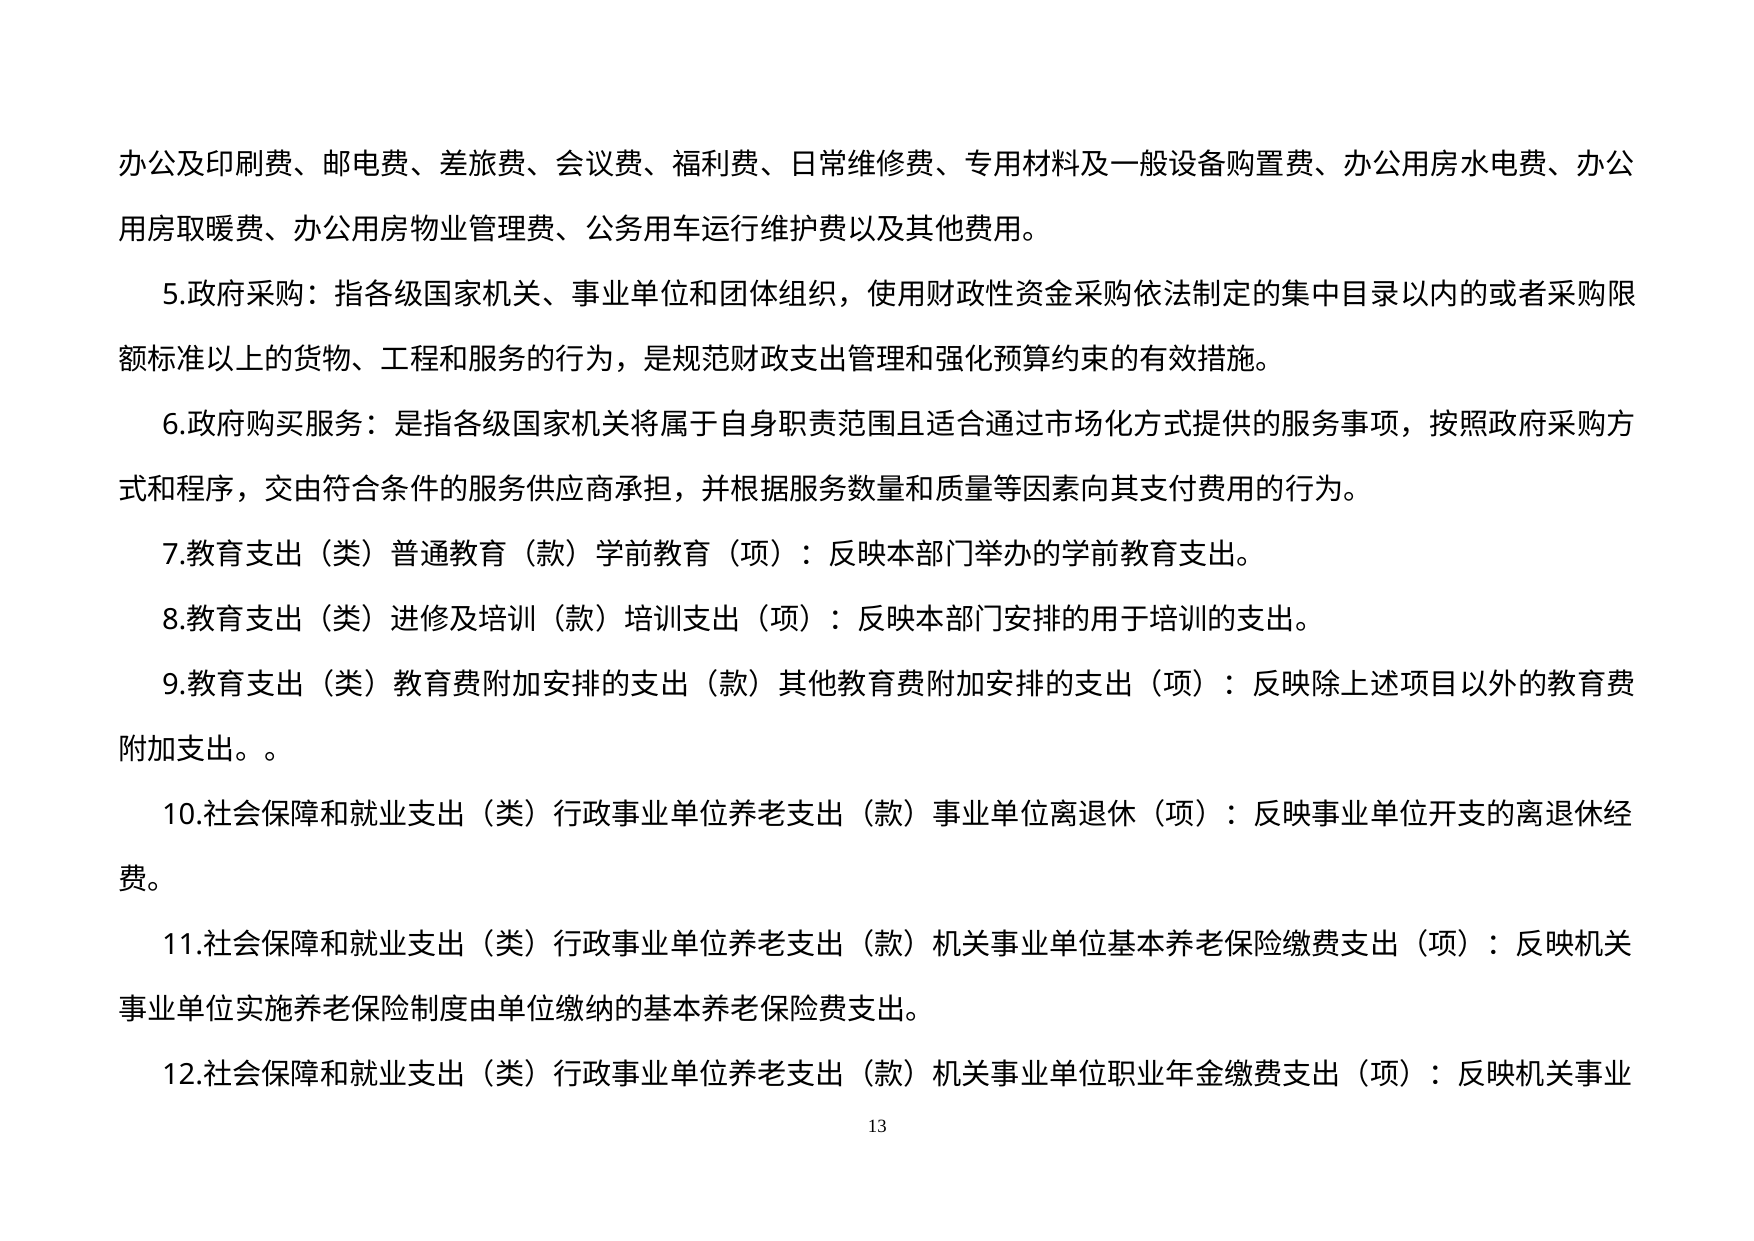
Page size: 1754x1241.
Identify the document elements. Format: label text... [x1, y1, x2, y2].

text 9.教育支出（类）教育费附加安排的支出（款）其他教育费附加安排的支出（项）：反映除上述项目以外的教育费附加支出。。 [118, 649, 1636, 779]
text 8.教育支出（类）进修及培训（款）培训支出（项）：反映本部门安排的用于培训的支出。 [118, 584, 1636, 649]
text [118, 1039, 1636, 1104]
text 10.社会保障和就业支出（类）行政事业单位养老支出（款）事业单位离退休（项）：反映事业单位开支的离退休经费。 [118, 779, 1636, 909]
text 11.社会保障和就业支出（类）行政事业单位养老支出（款）机关事业单位基本养老保险缴费支出（项）：反映机关事业单位实施养老保险制度由单位缴纳的基本养老保险费支出。 [118, 909, 1636, 1039]
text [118, 129, 1636, 259]
text 6.政府购买服务：是指各级国家机关将属于自身职责范围且适合通过市场化方式提供的服务事项，按照政府采购方式和程序，交由符合条件的服务供应商承担，并根据服务数量和质量等因素向其支付费用的行为。 [118, 389, 1636, 519]
text 5.政府采购：指各级国家机关、事业单位和团体组织，使用财政性资金采购依法制定的集中目录以内的或者采购限额标准以上的货物、工程和服务的行为，是规范财政支出管理和强化预算约束的有效措施。 [118, 259, 1636, 389]
text 7.教育支出（类）普通教育（款）学前教育（项）：反映本部门举办的学前教育支出。 [118, 519, 1636, 584]
